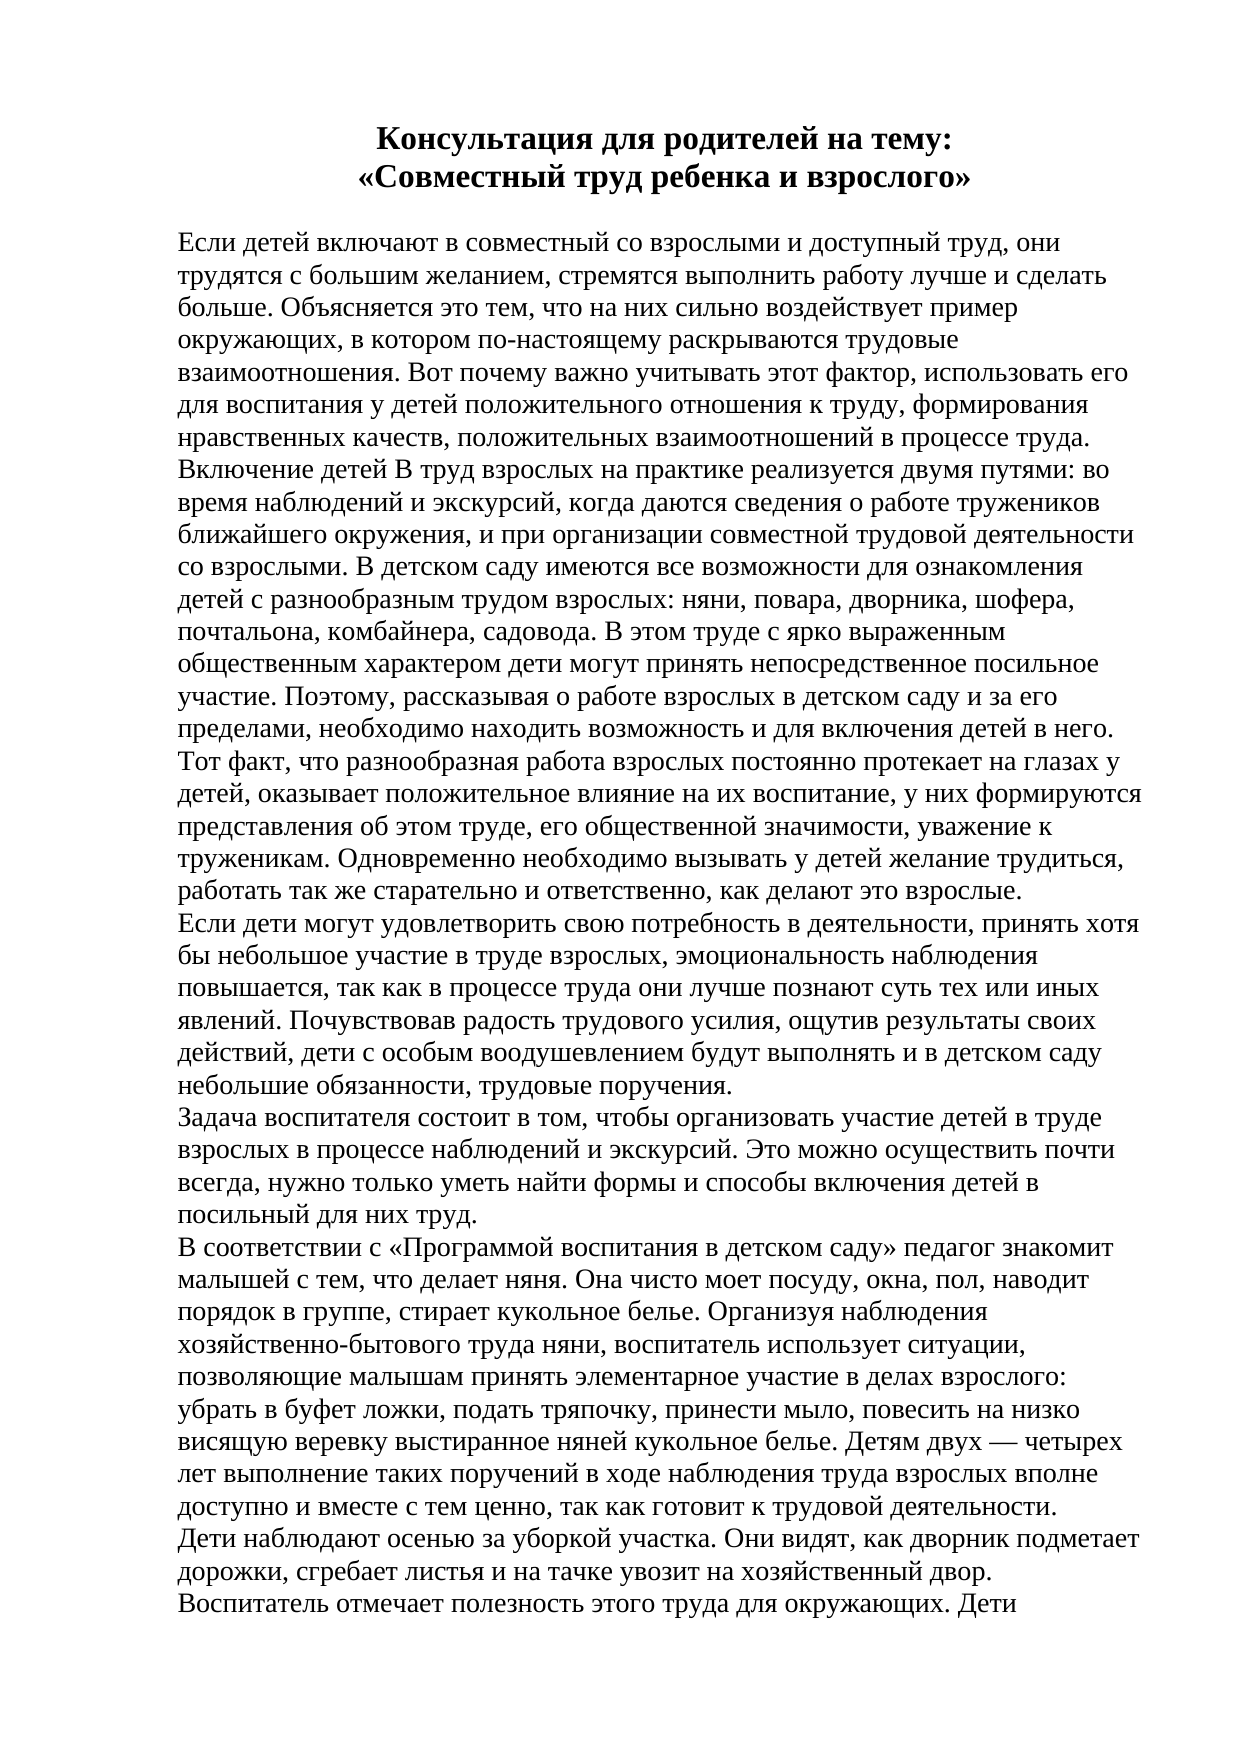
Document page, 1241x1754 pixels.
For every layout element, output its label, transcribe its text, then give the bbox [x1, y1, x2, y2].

text Консультация для родителей на тему: [177, 118, 1152, 156]
text «Совместный труд ребенка и взрослого» [177, 156, 1152, 195]
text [177, 225, 1152, 1618]
